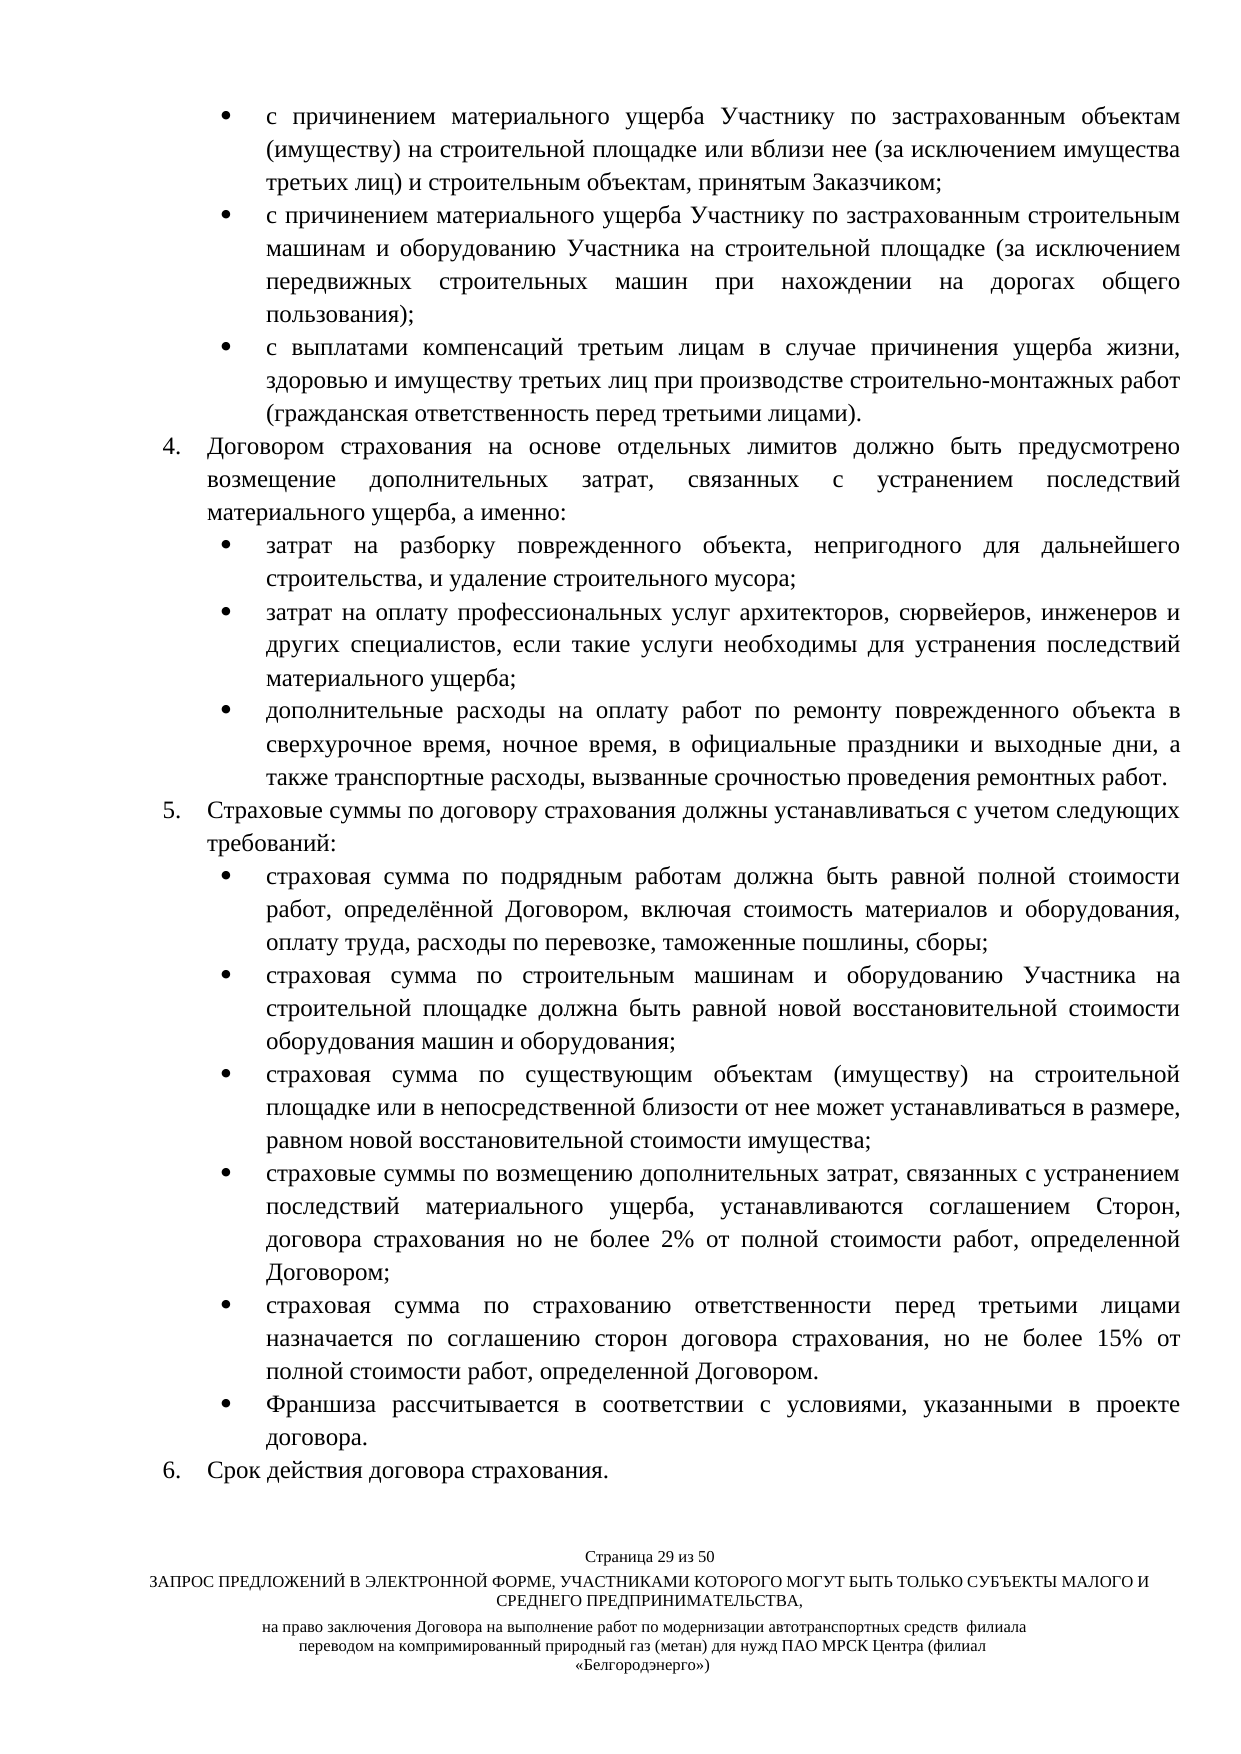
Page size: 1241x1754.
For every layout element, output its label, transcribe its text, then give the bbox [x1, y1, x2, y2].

list с выплатами компенсаций третьим лицам в случае причинения ущерба жизни, здоровью и имуществу третьих лиц при производстве строительно-монтажных работ (гражданская ответственность перед третьими лицами). [222, 332, 1181, 427]
list страховая сумма по подрядным работам должна быть равной полной стоимости работ, определённой Договором, включая стоимость материалов и оборудования, оплату труда, расходы по перевозке, таможенные пошлины, сборы; [222, 861, 1181, 956]
list страховая сумма по существующим объектам (имуществу) на строительной площадке или в непосредственной близости от нее может устанавливаться в размере, равном новой восстановительной стоимости имущества; [222, 1059, 1181, 1154]
list Срок действия договора страхования. [162, 1455, 1181, 1484]
list затрат на оплату профессиональных услуг архитекторов, сюрвейеров, инженеров и других специалистов, если такие услуги необходимы для устранения последствий материального ущерба; [222, 597, 1181, 691]
list затрат на разборку поврежденного объекта, непригодного для дальнейшего строительства, и удаление строительного мусора; [222, 531, 1181, 592]
list страховая сумма по страхованию ответственности перед третьими лицами назначается по соглашению сторон договора страхования, но не более 15% от полной стоимости работ, определенной Договором. [222, 1290, 1181, 1385]
list страховая сумма по строительным машинам и оборудованию Участника на строительной площадке должна быть равной новой восстановительной стоимости оборудования машин и оборудования; [222, 960, 1181, 1054]
list Договором страхования на основе отдельных лимитов должно быть предусмотрено возмещение дополнительных затрат, связанных с устранением последствий материального ущерба, а именно: [162, 431, 1181, 526]
list страховые суммы по возмещению дополнительных затрат, связанных с устранением последствий материального ущерба, устанавливаются соглашением Сторон, договора страхования но не более 2% от полной стоимости работ, определенной Договором; [222, 1158, 1181, 1286]
list с причинением материального ущерба Участнику по застрахованным строительным машинам и оборудованию Участника на строительной площадке (за исключением передвижных строительных машин при нахождении на дорогах общего пользования); [222, 200, 1181, 328]
list Страховые суммы по договору страхования должны устанавливаться с учетом следующих требований: [162, 795, 1181, 856]
list Франшиза рассчитывается в соответствии с условиями, указанными в проекте договора. [222, 1389, 1181, 1451]
list с причинением материального ущерба Участнику по застрахованным объектам (имуществу) на строительной площадке или вблизи нее (за исключением имущества третьих лиц) и строительным объектам, принятым Заказчиком; [222, 101, 1181, 196]
list дополнительные расходы на оплату работ по ремонту поврежденного объекта в сверхурочное время, ночное время, в официальные праздники и выходные дни, а также транспортные расходы, вызванные срочностью проведения ремонтных работ. [222, 696, 1181, 790]
